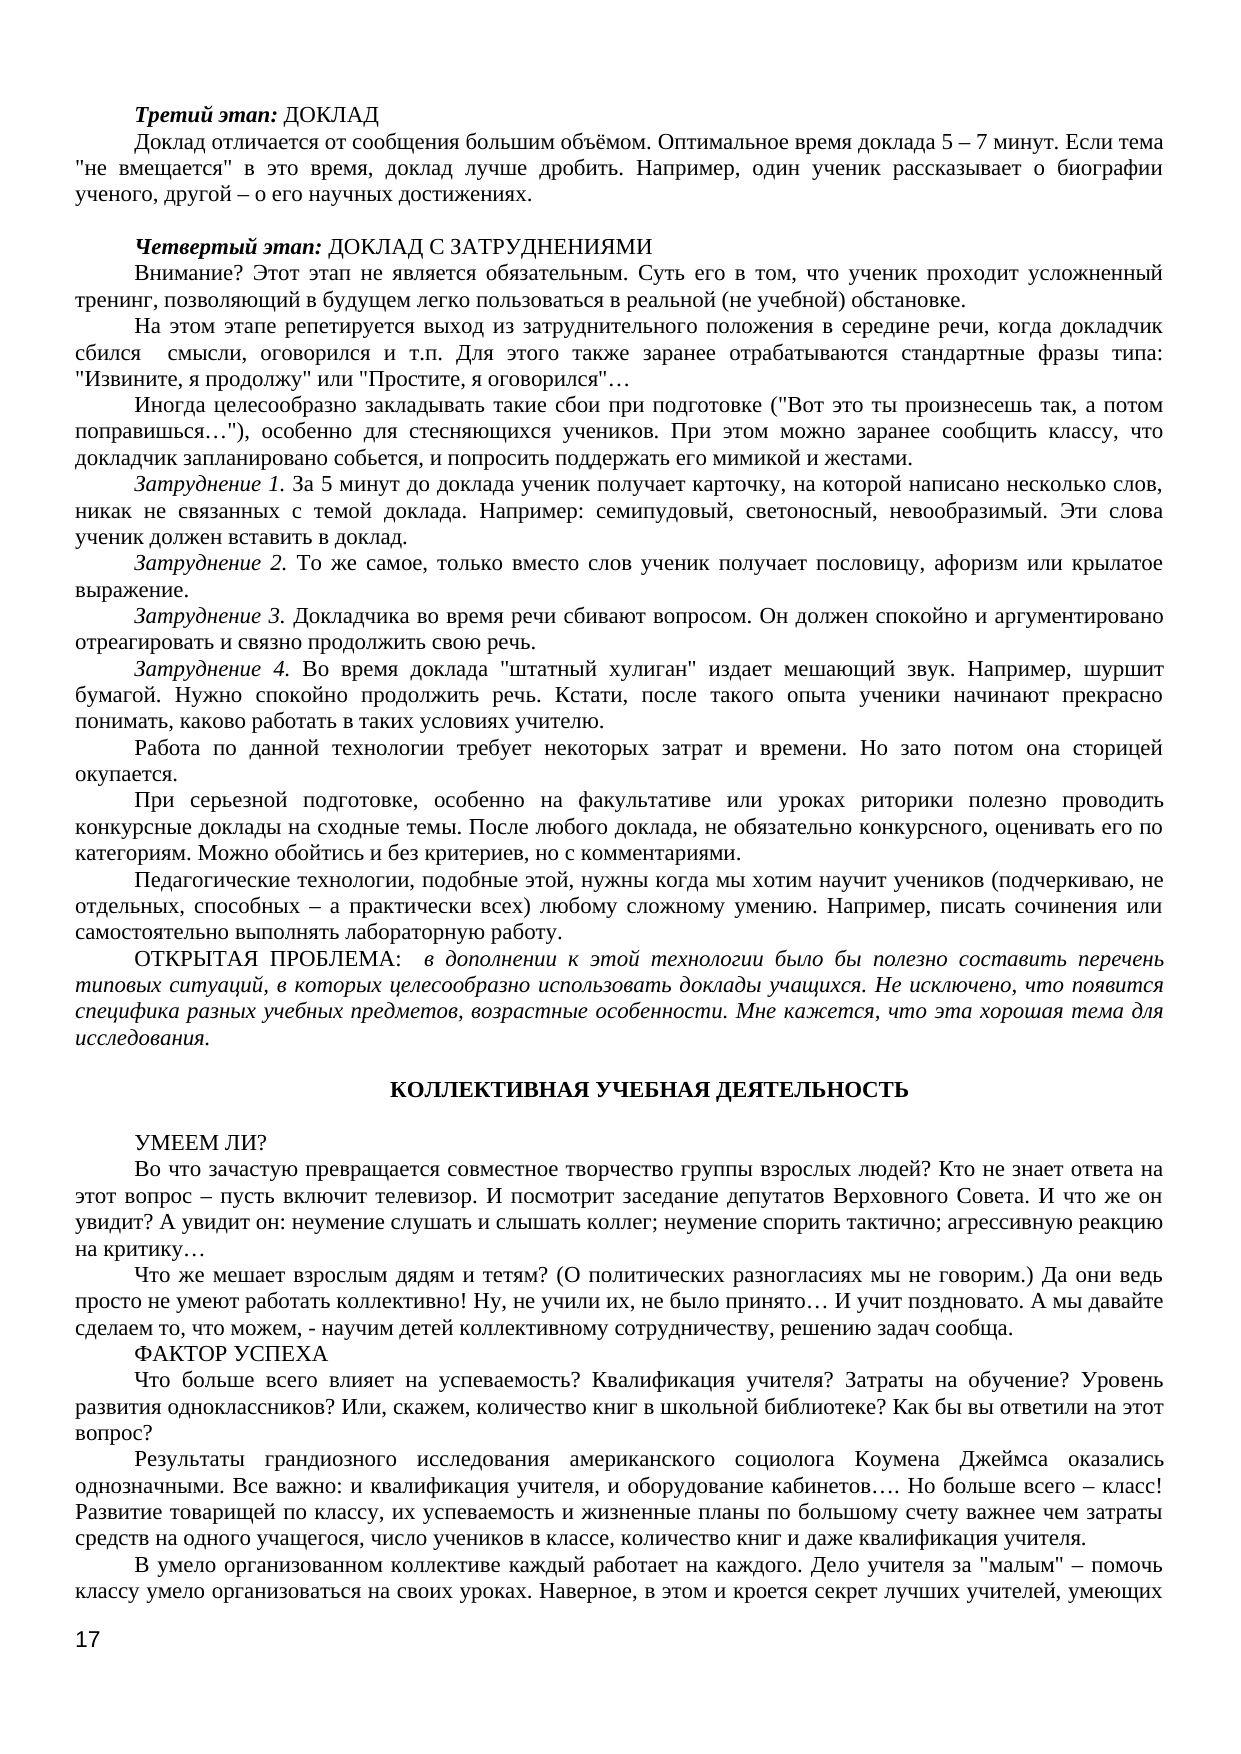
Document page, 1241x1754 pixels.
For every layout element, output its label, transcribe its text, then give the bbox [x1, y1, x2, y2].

text Доклад отличается от сообщения большим объёмом. Оптимальное время доклада 5 – 7 минут. Если тема "не вмещается" в это время, доклад лучше дробить. Например, один ученик рассказывает о биографии ученого, другой – о его научных достижениях. [75, 128, 1165, 207]
text Затруднение 1. За 5 минут до доклада ученик получает карточку, на которой написано несколько слов, никак не связанных с темой доклада. Например: семипудовый, светоносный, невообразимый. Эти слова ученик должен вставить в доклад. [75, 470, 1165, 549]
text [75, 1551, 1165, 1603]
text При серьезной подготовке, особенно на факультативе или уроках риторики полезно проводить конкурсные доклады на сходные темы. После любого доклада, не обязательно конкурсного, оценивать его по категориям. Можно обойтись и без критериев, но с комментариями. [75, 787, 1165, 866]
text Что же мешает взрослым дядям и тетям? (О политических разногласиях мы не говорим.) Да они ведь просто не умеют работать коллективно! Ну, не учили их, не было принято… И учит поздновато. А мы давайте сделаем то, что можем, - научим детей коллективному сотрудничеству, решению задач сообща. [75, 1261, 1165, 1340]
text Работа по данной технологии требует некоторых затрат и времени. Но зато потом она сторицей окупается. [75, 734, 1165, 787]
text Третий этап: ДОКЛАД [75, 101, 1165, 128]
text Педагогические технологии, подобные этой, нужны когда мы хотим научит учеников (подчеркиваю, не отдельных, способных – а практически всех) любому сложному умению. Например, писать сочинения или самостоятельно выполнять лабораторную работу. [75, 866, 1165, 945]
text Иногда целесообразно закладывать такие сбои при подготовке ("Вот это ты произнесешь так, а потом поправишься…"), особенно для стесняющихся учеников. При этом можно заранее сообщить классу, что докладчик запланировано собьется, и попросить поддержать его мимикой и жестами. [75, 391, 1165, 470]
text На этом этапе репетируется выход из затруднительного положения в середине речи, когда докладчик сбился смысли, оговорился и т.п. Для этого также заранее отрабатываются стандартные фразы типа: "Извините, я продолжу" или "Простите, я оговорился"… [75, 312, 1165, 391]
text Затруднение 3. Докладчика во время речи сбивают вопросом. Он должен спокойно и аргументировано отреагировать и связно продолжить свою речь. [75, 602, 1165, 655]
text УМЕЕМ ЛИ? [75, 1129, 1165, 1156]
text КОЛЛЕКТИВНАЯ УЧЕБНАЯ ДЕЯТЕЛЬНОСТЬ [75, 1076, 1165, 1103]
text Результаты грандиозного исследования американского социолога Коумена Джеймса оказались однозначными. Все важно: и квалификация учителя, и оборудование кабинетов…. Но больше всего – класс! Развитие товарищей по классу, их успеваемость и жизненные планы по большому счету важнее чем затраты средств на одного учащегося, число учеников в классе, количество книг и даже квалификация учителя. [75, 1445, 1165, 1551]
text ОТКРЫТАЯ ПРОБЛЕМА: в дополнении к этой технологии было бы полезно составить перечень типовых ситуаций, в которых целесообразно использовать доклады учащихся. Не исключено, что появится специфика разных учебных предметов, возрастные особенности. Мне кажется, что эта хорошая тема для исследования. [75, 945, 1165, 1050]
text Затруднение 4. Во время доклада "штатный хулиган" издает мешающий звук. Например, шуршит бумагой. Нужно спокойно продолжить речь. Кстати, после такого опыта ученики начинают прекрасно понимать, каково работать в таких условиях учителю. [75, 655, 1165, 734]
text Четвертый этап: ДОКЛАД С ЗАТРУДНЕНИЯМИ [75, 233, 1165, 259]
text Во что зачастую превращается совместное творчество группы взрослых людей? Кто не знает ответа на этот вопрос – пусть включит телевизор. И посмотрит заседание депутатов Верховного Совета. И что же он увидит? А увидит он: неумение слушать и слышать коллег; неумение спорить тактично; агрессивную реакцию на критику… [75, 1156, 1165, 1261]
text ФАКТОР УСПЕХА [75, 1340, 1165, 1366]
text Что больше всего влияет на успеваемость? Квалификация учителя? Затраты на обучение? Уровень развития одноклассников? Или, скажем, количество книг в школьной библиотеке? Как бы вы ответили на этот вопрос? [75, 1366, 1165, 1445]
text Затруднение 2. То же самое, только вместо слов ученик получает пословицу, афоризм или крылатое выражение. [75, 549, 1165, 602]
text Внимание? Этот этап не является обязательным. Суть его в том, что ученик проходит усложненный тренинг, позволяющий в будущем легко пользоваться в реальной (не учебной) обстановке. [75, 259, 1165, 312]
